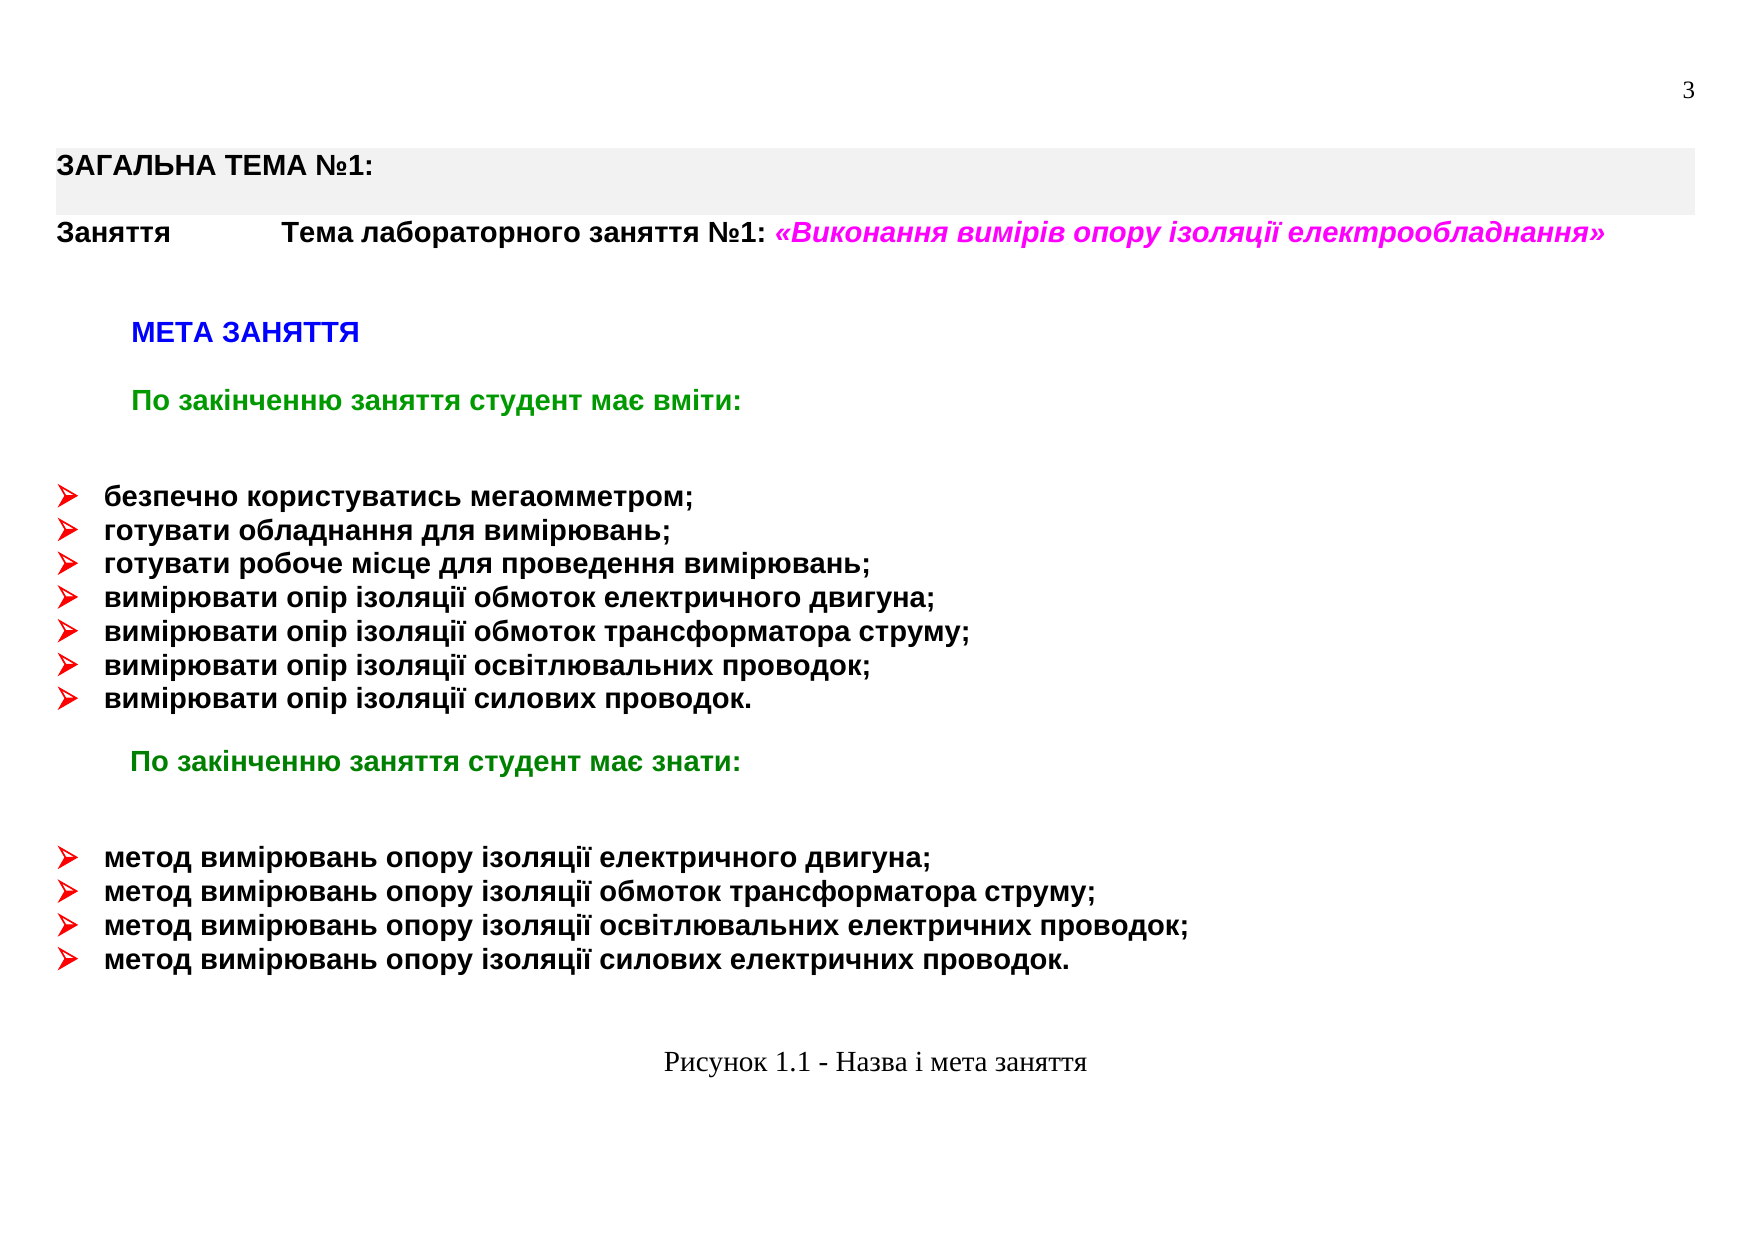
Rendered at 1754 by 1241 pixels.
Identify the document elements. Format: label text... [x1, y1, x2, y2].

list метод вимірювань опору ізоляції силових електричних проводок. [56, 942, 1695, 975]
list вимірювати опір ізоляції силових проводок. [56, 681, 1695, 715]
list метод вимірювань опору ізоляції електричного двигуна; [56, 840, 1695, 874]
text По закінченню заняття студент має вміти: [56, 382, 1695, 416]
list безпечно користуватись мегаомметром; [56, 479, 1695, 512]
text ЗАГАЛЬНА ТЕМА №1: Діагностування електричного обладнання [56, 148, 1695, 181]
list метод вимірювань опору ізоляції обмоток трансформатора струму; [56, 874, 1695, 908]
text МЕТА ЗАНЯТТЯ [56, 315, 1695, 349]
text По закінченню заняття студент має знати: [56, 744, 1695, 778]
list вимірювати опір ізоляції обмоток трансформатора струму; [56, 614, 1695, 647]
list готувати обладнання для вимірювань; [56, 512, 1695, 546]
text Рисунок 1.1 - Назва і мета заняття [56, 1044, 1695, 1078]
list метод вимірювань опору ізоляції освітлювальних електричних проводок; [56, 908, 1695, 942]
list вимірювати опір ізоляції обмоток електричного двигуна; [56, 580, 1695, 614]
list готувати робоче місце для проведення вимірювань; [56, 546, 1695, 580]
text Заняття Тема лабораторного заняття №1: «Виконання вимірів опору ізоляції електрообладнання» [56, 215, 1695, 248]
list вимірювати опір ізоляції освітлювальних проводок; [56, 647, 1695, 681]
